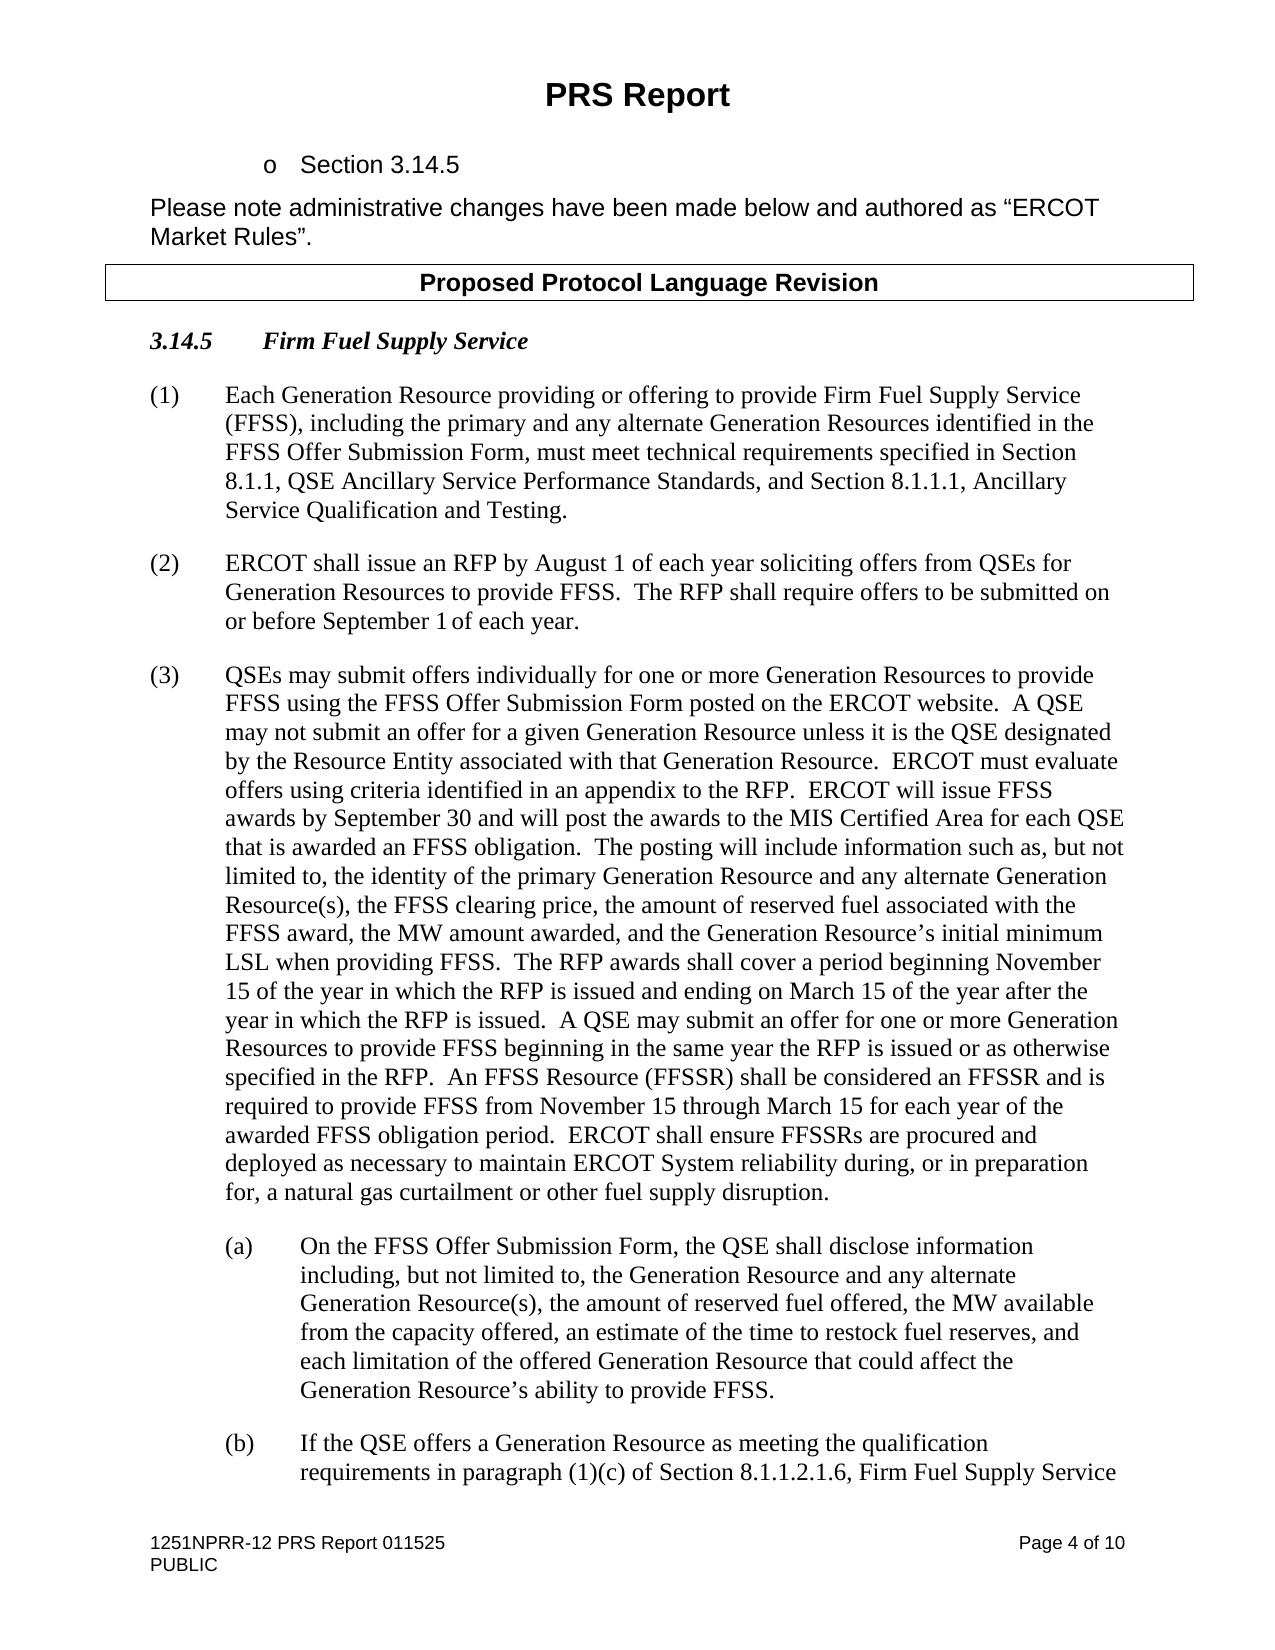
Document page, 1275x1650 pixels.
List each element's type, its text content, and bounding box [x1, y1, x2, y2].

text (a) On the FFSS Offer Submission Form, the QSE shall disclose information including, but not limited to, the Generation Resource and any alternate Generation Resource(s), the amount of reserved fuel offered, the MW available from the capacity offered, an estimate of the time to restock fuel reserves, and each limitation of the offered Generation Resource that could affect the Generation Resource’s ability to provide FFSS. [225, 1231, 1125, 1403]
list Section 3.14.5 [262, 150, 1125, 181]
text (3) QSEs may submit offers individually for one or more Generation Resources to provide FFSS using the FFSS Offer Submission Form posted on the ERCOT website. A QSE may not submit an offer for a given Generation Resource unless it is the QSE designated by the Resource Entity associated with that Generation Resource. ERCOT must evaluate offers using criteria identified in an appendix to the RFP. ERCOT will issue FFSS awards by September 30 and will post the awards to the MIS Certified Area for each QSE that is awarded an FFSS obligation. The posting will include information such as, but not limited to, the identity of the primary Generation Resource and any alternate Generation Resource(s), the FFSS clearing price, the amount of reserved fuel associated with the FFSS award, the MW amount awarded, and the Generation Resource’s initial minimum LSL when providing FFSS. The RFP awards shall cover a period beginning November 15 of the year in which the RFP is issued and ending on March 15 of the year after the year in which the RFP is issued. A QSE may submit an offer for one or more Generation Resources to provide FFSS beginning in the same year the RFP is issued or as otherwise specified in the RFP. An FFSS Resource (FFSSR) shall be considered an FFSSR and is required to provide FFSS from November 15 through March 15 for each year of the awarded FFSS obligation period. ERCOT shall ensure FFSSRs are procured and deployed as necessary to maintain ERCOT System reliability during, or in preparation for, a natural gas curtailment or other fuel supply disruption. [150, 660, 1125, 1206]
text 3.14.5 Firm Fuel Supply Service [150, 326, 1125, 355]
table_header Proposed Protocol Language Revision [106, 265, 1193, 300]
text (2) ERCOT shall issue an RFP by August 1 of each year soliciting offers from QSEs for Generation Resources to provide FFSS. The RFP shall require offers to be submitted on or before September 1 of each year. [150, 548, 1125, 635]
text (1) Each Generation Resource providing or offering to provide Firm Fuel Supply Service (FFSS), including the primary and any alternate Generation Resources identified in the FFSS Offer Submission Form, must meet technical requirements specified in Section 8.1.1, QSE Ancillary Service Performance Standards, and Section 8.1.1.1, Ancillary Service Qualification and Testing. [150, 380, 1125, 523]
text Please note administrative changes have been made below and authored as “ERCOT Market Rules”. [150, 193, 1125, 251]
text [225, 1428, 1125, 1486]
